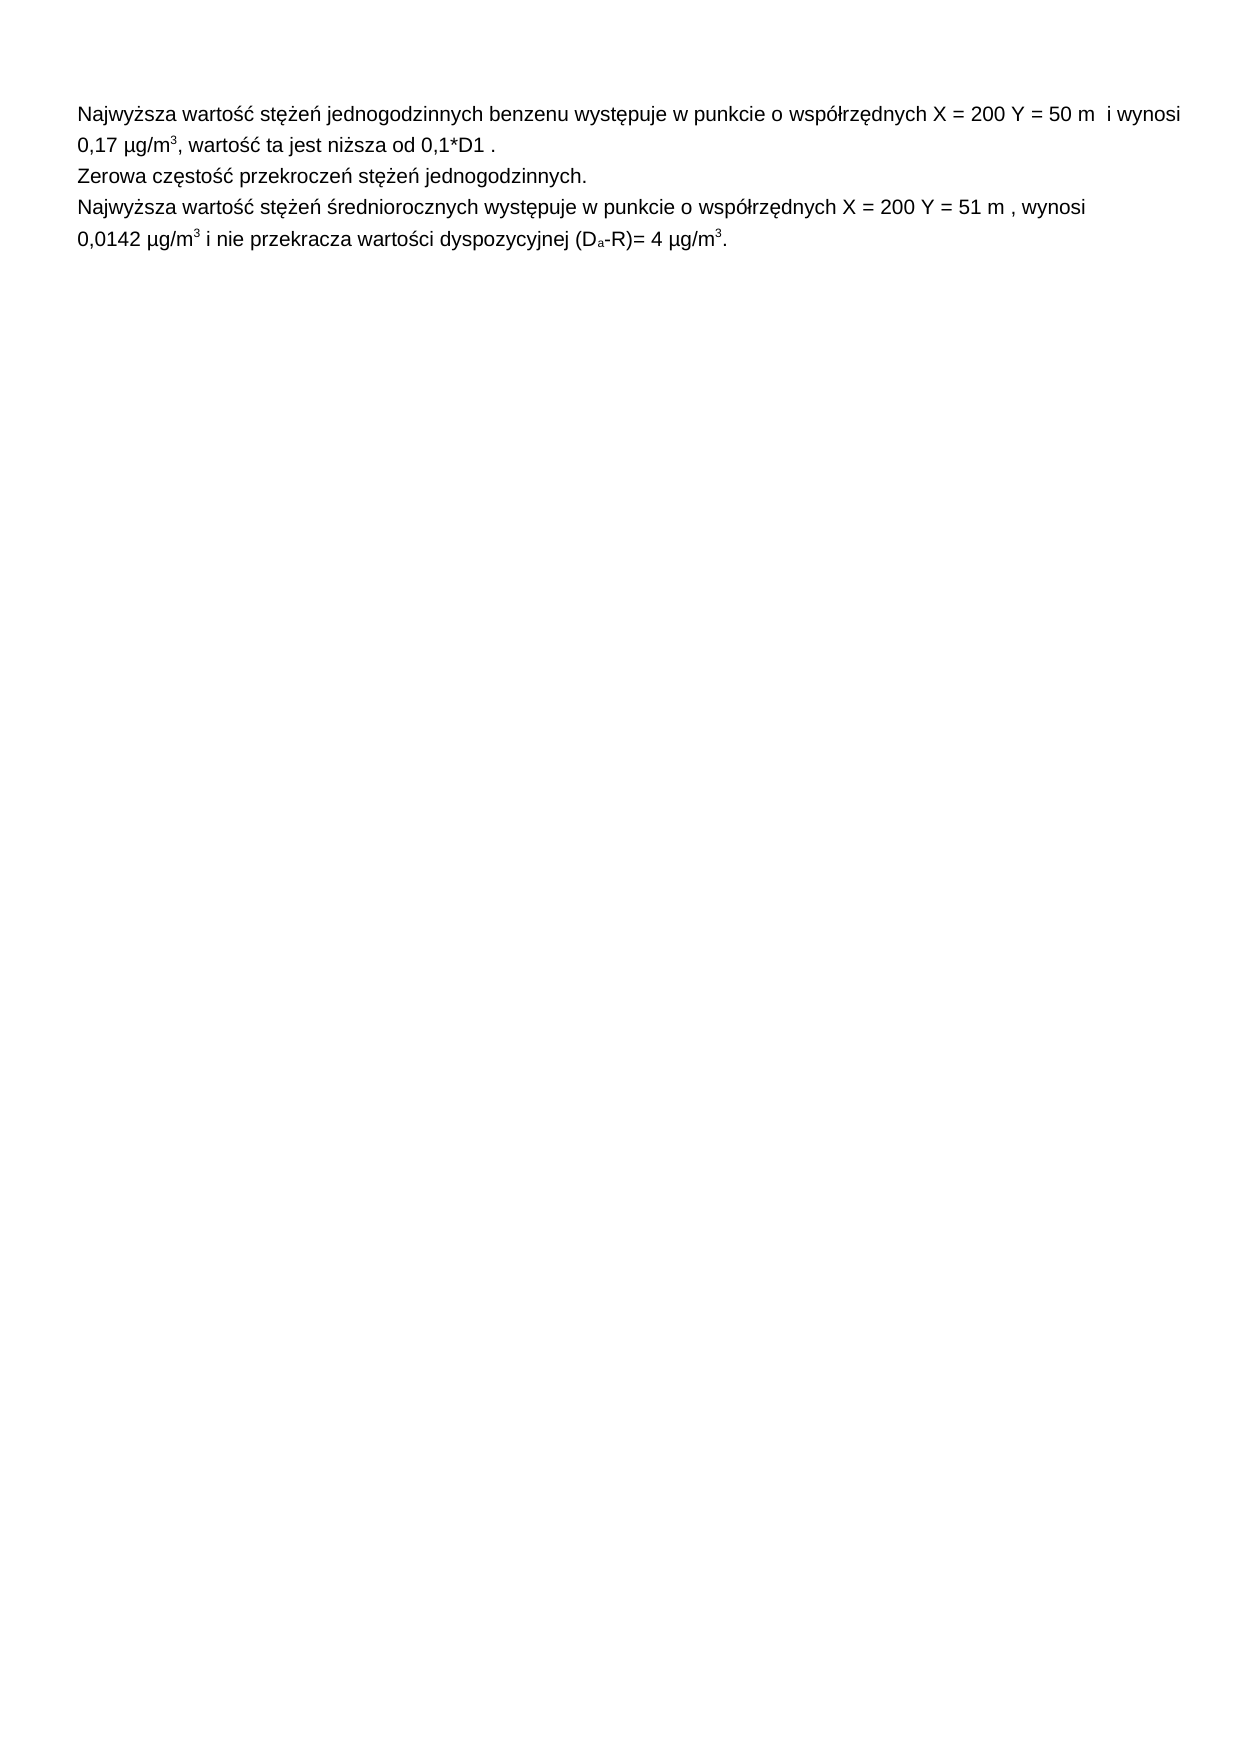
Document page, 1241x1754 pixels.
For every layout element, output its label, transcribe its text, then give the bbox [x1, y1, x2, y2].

text Najwyższa wartość stężeń jednogodzinnych benzenu występuje w punkcie o współrzędnych X = 200 Y = 50 m i wynosi 0,17 µg/m3, wartość ta jest niższa od 0,1*D1 . [77, 102, 1182, 157]
text Najwyższa wartość stężeń średniorocznych występuje w punkcie o współrzędnych X = 200 Y = 51 m , wynosi 0,0142 µg/m3 i nie przekracza wartości dyspozycyjnej (Da-R)= 4 µg/m3. [77, 195, 1182, 250]
text Zerowa częstość przekroczeń stężeń jednogodzinnych. [77, 164, 1182, 188]
